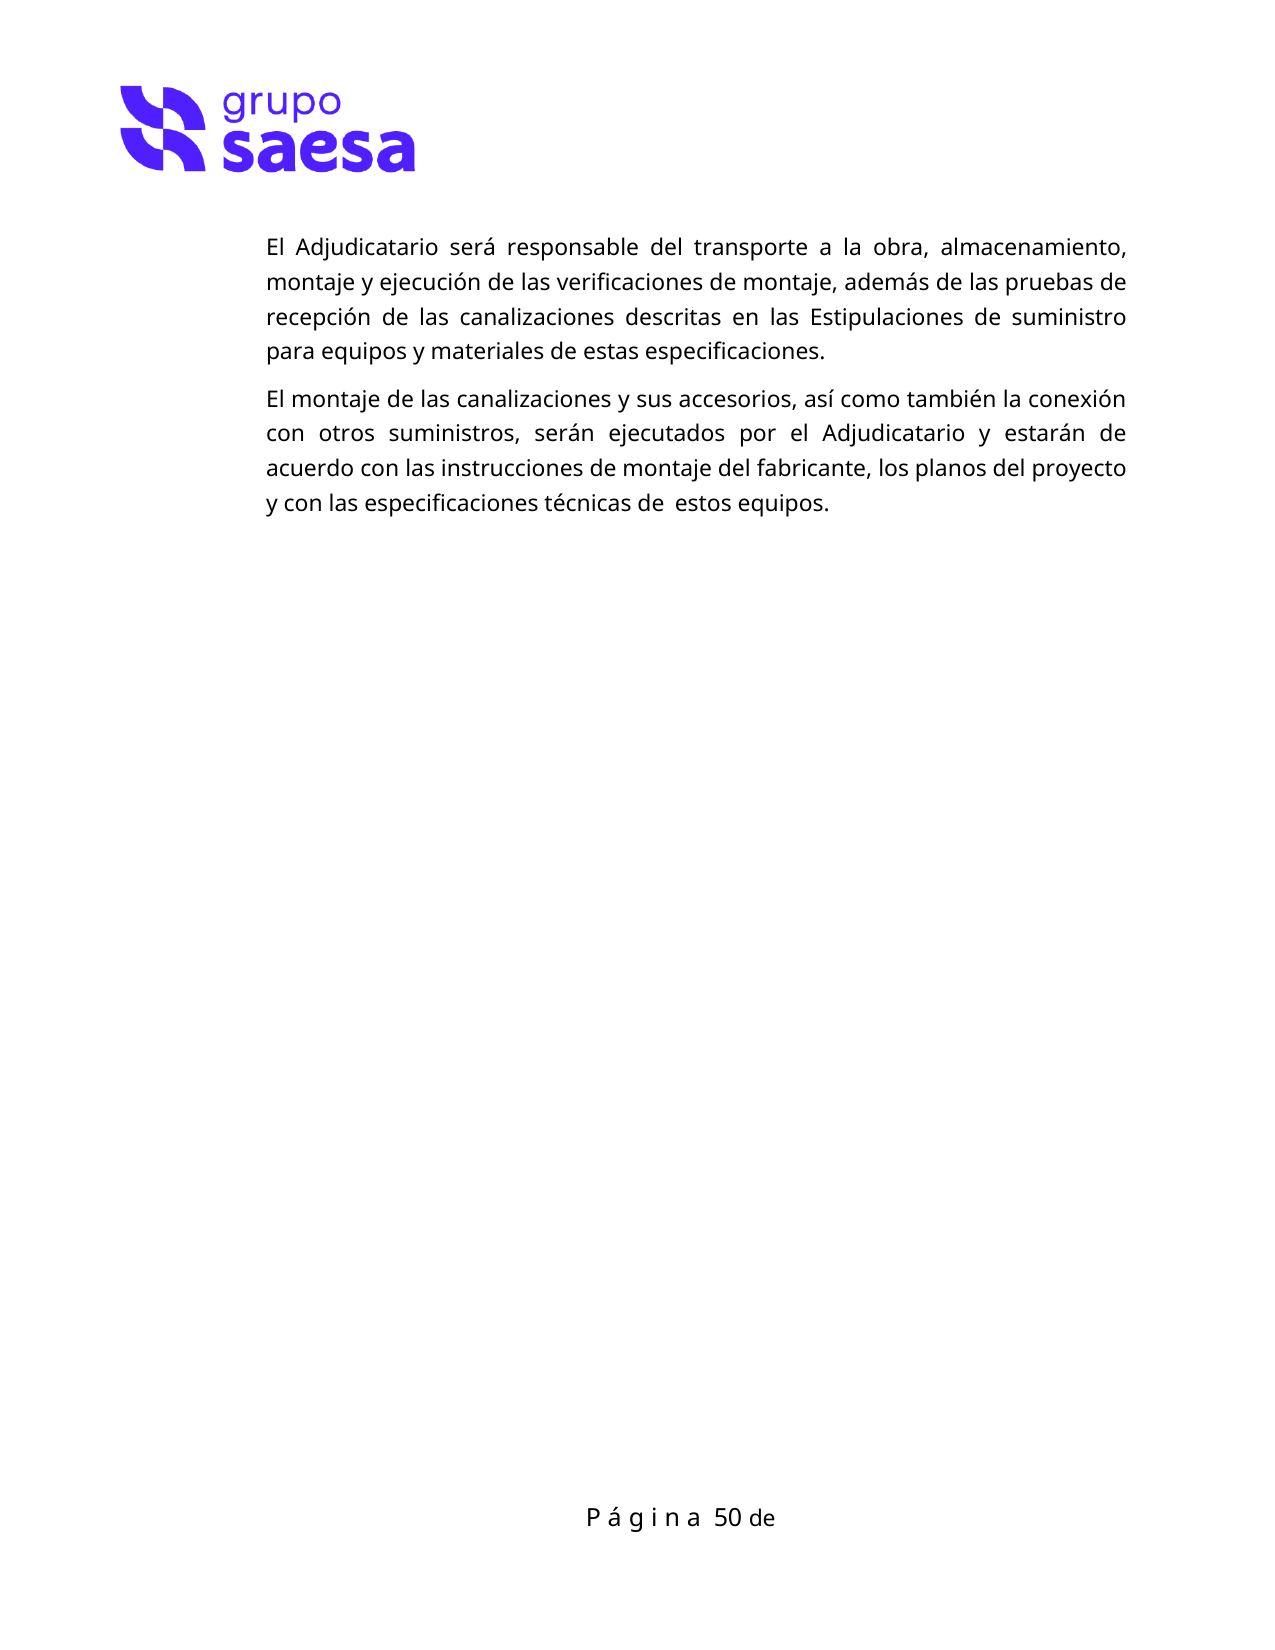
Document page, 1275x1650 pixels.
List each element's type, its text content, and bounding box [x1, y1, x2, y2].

text El Adjudicatario será responsable del transporte a la obra, almacenamiento, montaje y ejecución de las verificaciones de montaje, además de las pruebas de recepción de las canalizaciones descritas en las Estipulaciones de suministro para equipos y materiales de estas especificaciones. [266, 231, 1128, 367]
picture [112, 79, 419, 175]
text El montaje de las canalizaciones y sus accesorios, así como también la conexión con otros suministros, serán ejecutados por el Adjudicatario y estarán de acuerdo con las instrucciones de montaje del fabricante, los planos del proyecto y con las especificaciones técnicas de estos equipos. [266, 382, 1128, 518]
